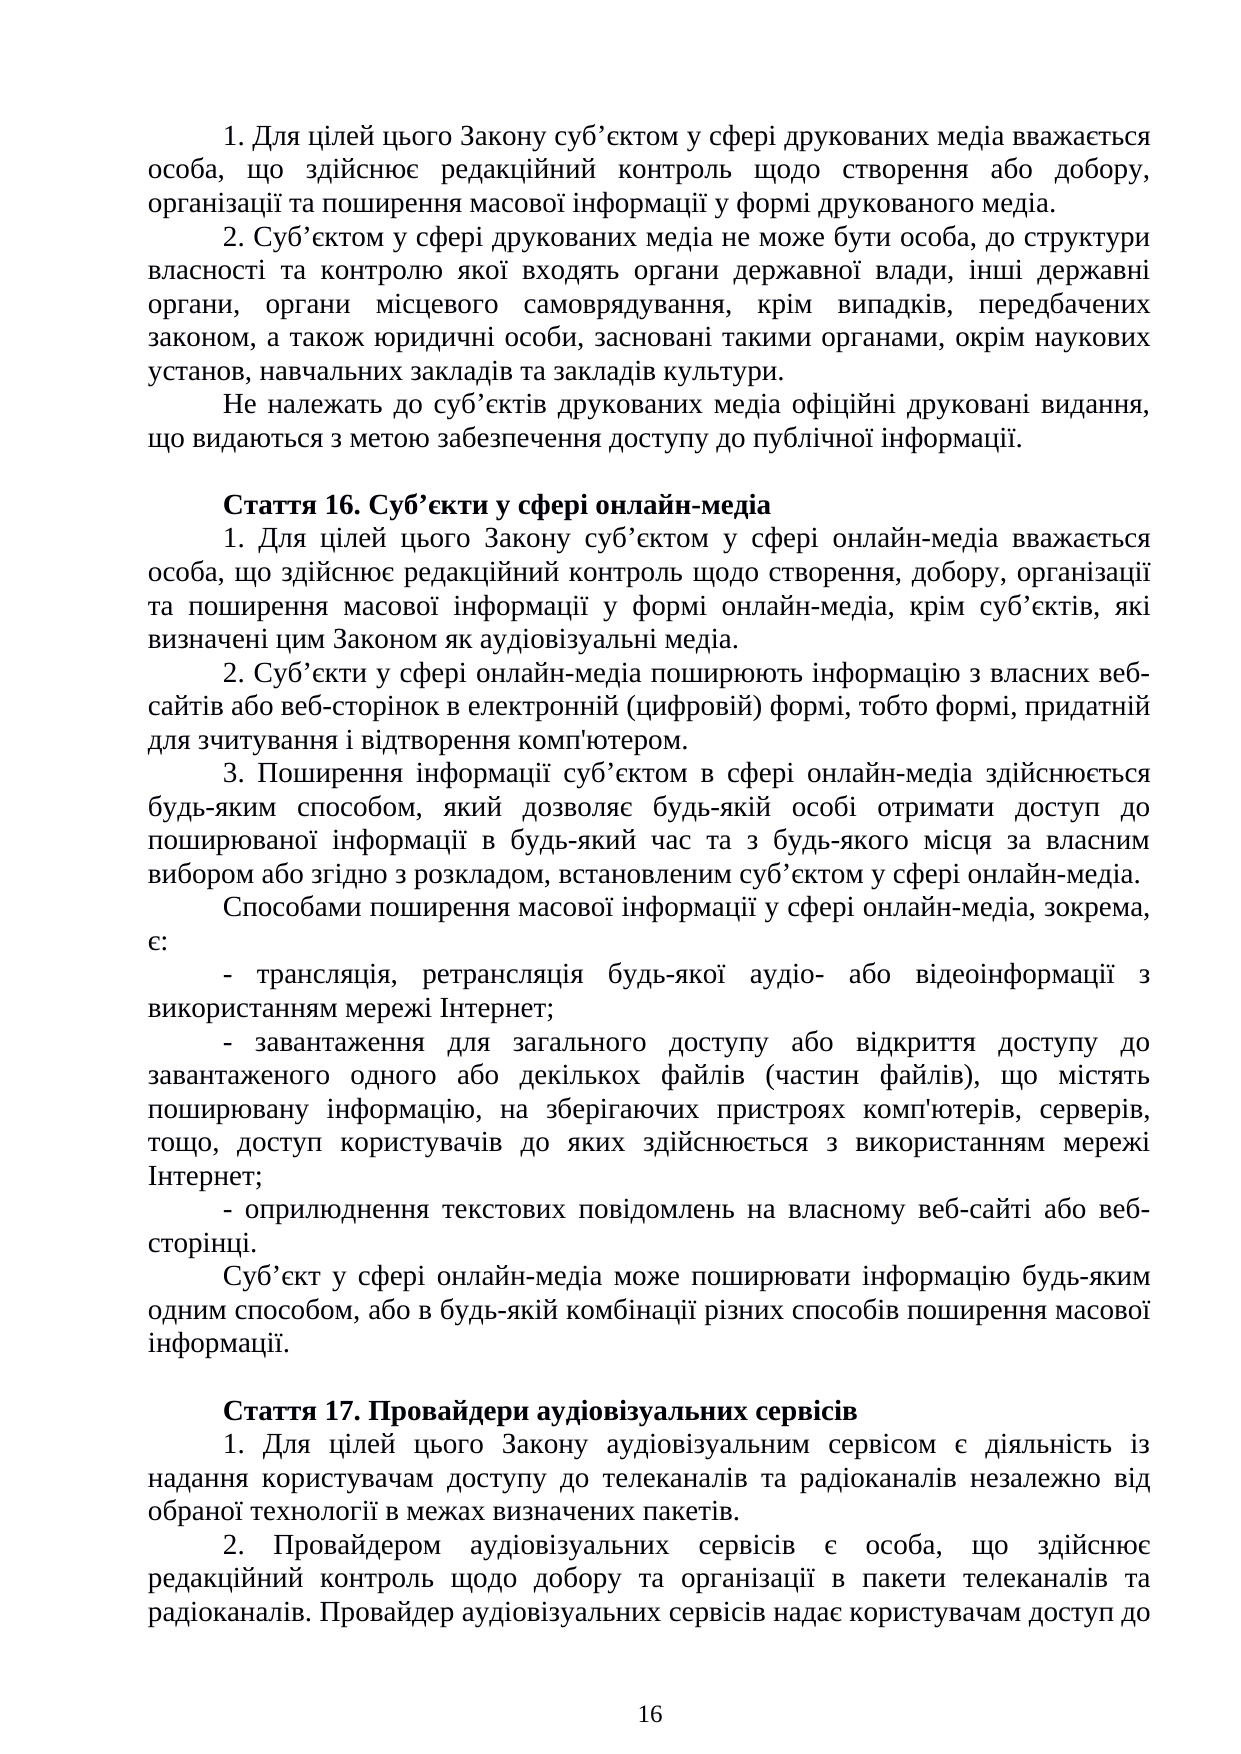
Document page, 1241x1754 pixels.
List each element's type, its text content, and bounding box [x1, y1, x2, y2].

subtitle Стаття 16. Суб’єкти у сфері онлайн-медіа [148, 487, 1152, 521]
text 2. Суб’єктом у сфері друкованих медіа не може бути особа, до структури власності та контролю якої входять органи державної влади, інші державні органи, органи місцевого самоврядування, крім випадків, передбачених законом, а також юридичні особи, засновані такими органами, окрім наукових установ, навчальних закладів та закладів культури. [148, 219, 1152, 386]
text 2. Суб’єкти у сфері онлайн-медіа поширюють інформацію з власних веб-сайтів або веб-сторінок в електронній (цифровій) формі, тобто формі, придатній для зчитування і відтворення комп'ютером. [148, 655, 1152, 755]
text - трансляція, ретрансляція будь-якої аудіо- або відеоінформації з використанням мережі Інтернет; [148, 957, 1152, 1024]
subtitle Стаття 17. Провайдери аудіовізуальних сервісів [148, 1393, 1152, 1426]
text 1. Для цілей цього Закону суб’єктом у сфері друкованих медіа вважається особа, що здійснює редакційний контроль щодо створення або добору, організації та поширення масової інформації у формі друкованого медіа. [148, 118, 1152, 219]
text 3. Поширення інформації суб’єктом в сфері онлайн-медіа здійснюється будь-яким способом, який дозволяє будь-якій особі отримати доступ до поширюваної інформації в будь-який час та з будь-якого місця за власним вибором або згідно з розкладом, встановленим суб’єктом у сфері онлайн-медіа. [148, 755, 1152, 889]
text - оприлюднення текстових повідомлень на власному веб-сайті або веб-сторінці. [148, 1191, 1152, 1258]
text 1. Для цілей цього Закону аудіовізуальним сервісом є діяльність із надання користувачам доступу до телеканалів та радіоканалів незалежно від обраної технології в межах визначених пакетів. [148, 1426, 1152, 1527]
text Суб’єкт у сфері онлайн-медіа може поширювати інформацію будь-яким одним способом, або в будь-якій комбінації різних способів поширення масової інформації. [148, 1258, 1152, 1359]
text - завантаження для загального доступу або відкриття доступу до завантаженого одного або декількох файлів (частин файлів), що містять поширювану інформацію, на зберігаючих пристроях комп'ютерів, серверів, тощо, доступ користувачів до яких здійснюється з використанням мережі Інтернет; [148, 1024, 1152, 1191]
text Не належать до суб’єктів друкованих медіа офіційні друковані видання, що видаються з метою забезпечення доступу до публічної інформації. [148, 386, 1152, 453]
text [148, 1527, 1152, 1627]
text 1. Для цілей цього Закону суб’єктом у сфері онлайн-медіа вважається особа, що здійснює редакційний контроль щодо створення, добору, організації та поширення масової інформації у формі онлайн-медіа, крім суб’єктів, які визначені цим Законом як аудіовізуальні медіа. [148, 521, 1152, 655]
text Способами поширення масової інформації у сфері онлайн-медіа, зокрема, є: [148, 889, 1152, 957]
